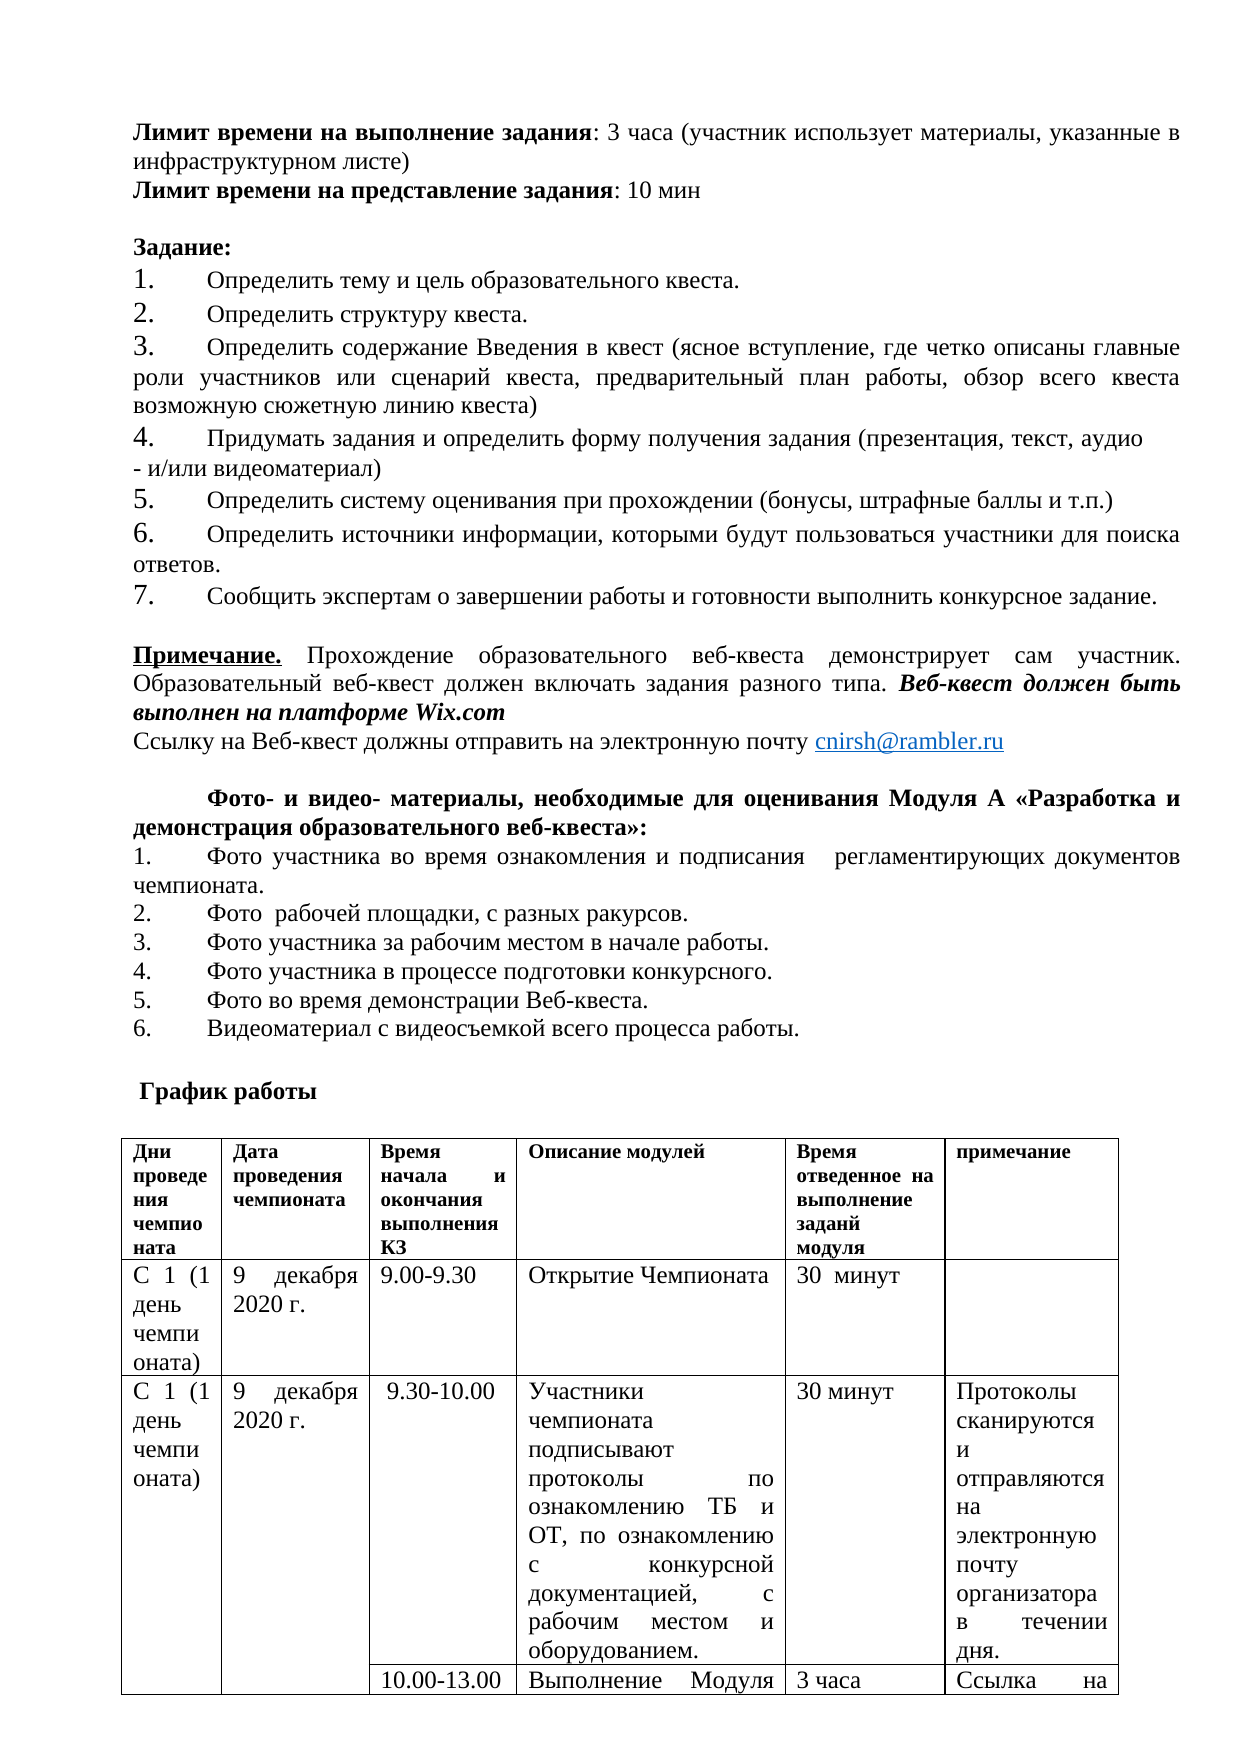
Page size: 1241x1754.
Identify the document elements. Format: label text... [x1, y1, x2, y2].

list Фото рабочей площадки, с разных ракурсов. [133, 898, 1181, 927]
list Определить источники информации, которыми будут пользоваться участники для поиска ответов. [133, 515, 1181, 577]
list Определить систему оценивания при прохождении (бонусы, штрафные баллы и т.п.) [133, 482, 1181, 515]
table_cell Открытие Чемпионата [517, 1260, 785, 1375]
list Определить тему и цель образовательного квеста. [133, 261, 1181, 295]
table_header Описание модулей [517, 1139, 785, 1259]
text Лимит времени на представление задания: 10 мин [133, 175, 1181, 204]
list Определить структуру квеста. [133, 295, 1181, 328]
table_cell Протоколы сканируются и отправляются на электронную почту организатора в течении дня. [946, 1376, 1118, 1664]
table_cell [946, 1260, 1118, 1375]
list График работы [133, 1076, 1181, 1104]
list Сообщить экспертам о завершении работы и готовности выполнить конкурсное задание. [133, 577, 1181, 611]
list Фото во время демонстрации Веб-квеста. [133, 985, 1181, 1013]
table_cell 9 декабря 2020 г. [222, 1260, 369, 1375]
table_cell 9.00-9.30 [370, 1260, 516, 1375]
table_cell С 1 (1 день чемпионата) [122, 1376, 221, 1694]
list Придумать задания и определить форму получения задания (презентация, текст, аудио - и/или видеоматериал) [133, 419, 1144, 482]
list Определить содержание Введения в квест (ясное вступление, где четко описаны главные роли участников или сценарий квеста, предварительный план работы, обзор всего квеста возможную сюжетную линию квеста) [133, 328, 1181, 419]
table_header Дата проведения чемпионата [222, 1139, 369, 1259]
list Фото участника во время ознакомления и подписания регламентирующих документов чемпионата. [133, 841, 1181, 898]
table_cell 30 минут [786, 1260, 944, 1375]
table_cell 30 минут [786, 1376, 944, 1664]
table_cell 9.30-10.00 [370, 1376, 516, 1664]
table_header примечание [946, 1139, 1118, 1259]
text Фото- и видео- материалы, необходимые для оценивания Модуля А «Разработка и демонстрация образовательного веб-квеста»: [133, 783, 1181, 841]
table_header Время начала и окончания выполнения КЗ [370, 1139, 516, 1259]
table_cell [946, 1665, 1118, 1694]
text Задание: [133, 232, 1181, 261]
text Примечание. Прохождение образовательного веб-квеста демонстрирует сам участник. Образовательный веб-квест должен включать задания разного типа. Веб-квест должен быть выполнен на платформе Wix.com [133, 640, 1181, 726]
table_cell 3 часа [786, 1665, 944, 1694]
table_header Время отведенное на выполнение заданй модуля [786, 1139, 944, 1259]
table_cell 10.00-13.00 [370, 1665, 516, 1694]
list Фото участника в процессе подготовки конкурсного. [133, 956, 1181, 985]
list Фото участника за рабочим местом в начале работы. [133, 927, 1181, 956]
list Видеоматериал с видеосъемкой всего процесса работы. [133, 1013, 1181, 1042]
table_cell 9 декабря 2020 г. [222, 1376, 369, 1694]
text Ссылку на Веб-квест должны отправить на электронную почту cnirsh@rambler.ru [133, 726, 1181, 755]
table_cell Участники чемпионата подписывают протоколы по ознакомлению ТБ и ОТ, по ознакомлению с конкурсной документацией, с рабочим местом и оборудованием. [517, 1376, 785, 1664]
table_cell С 1 (1 день чемпионата) [122, 1260, 221, 1375]
text Лимит времени на выполнение задания: 3 часа (участник использует материалы, указанные в инфраструктурном листе) [133, 117, 1181, 175]
table_header Дни проведения чемпионата [122, 1139, 221, 1259]
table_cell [517, 1665, 785, 1694]
